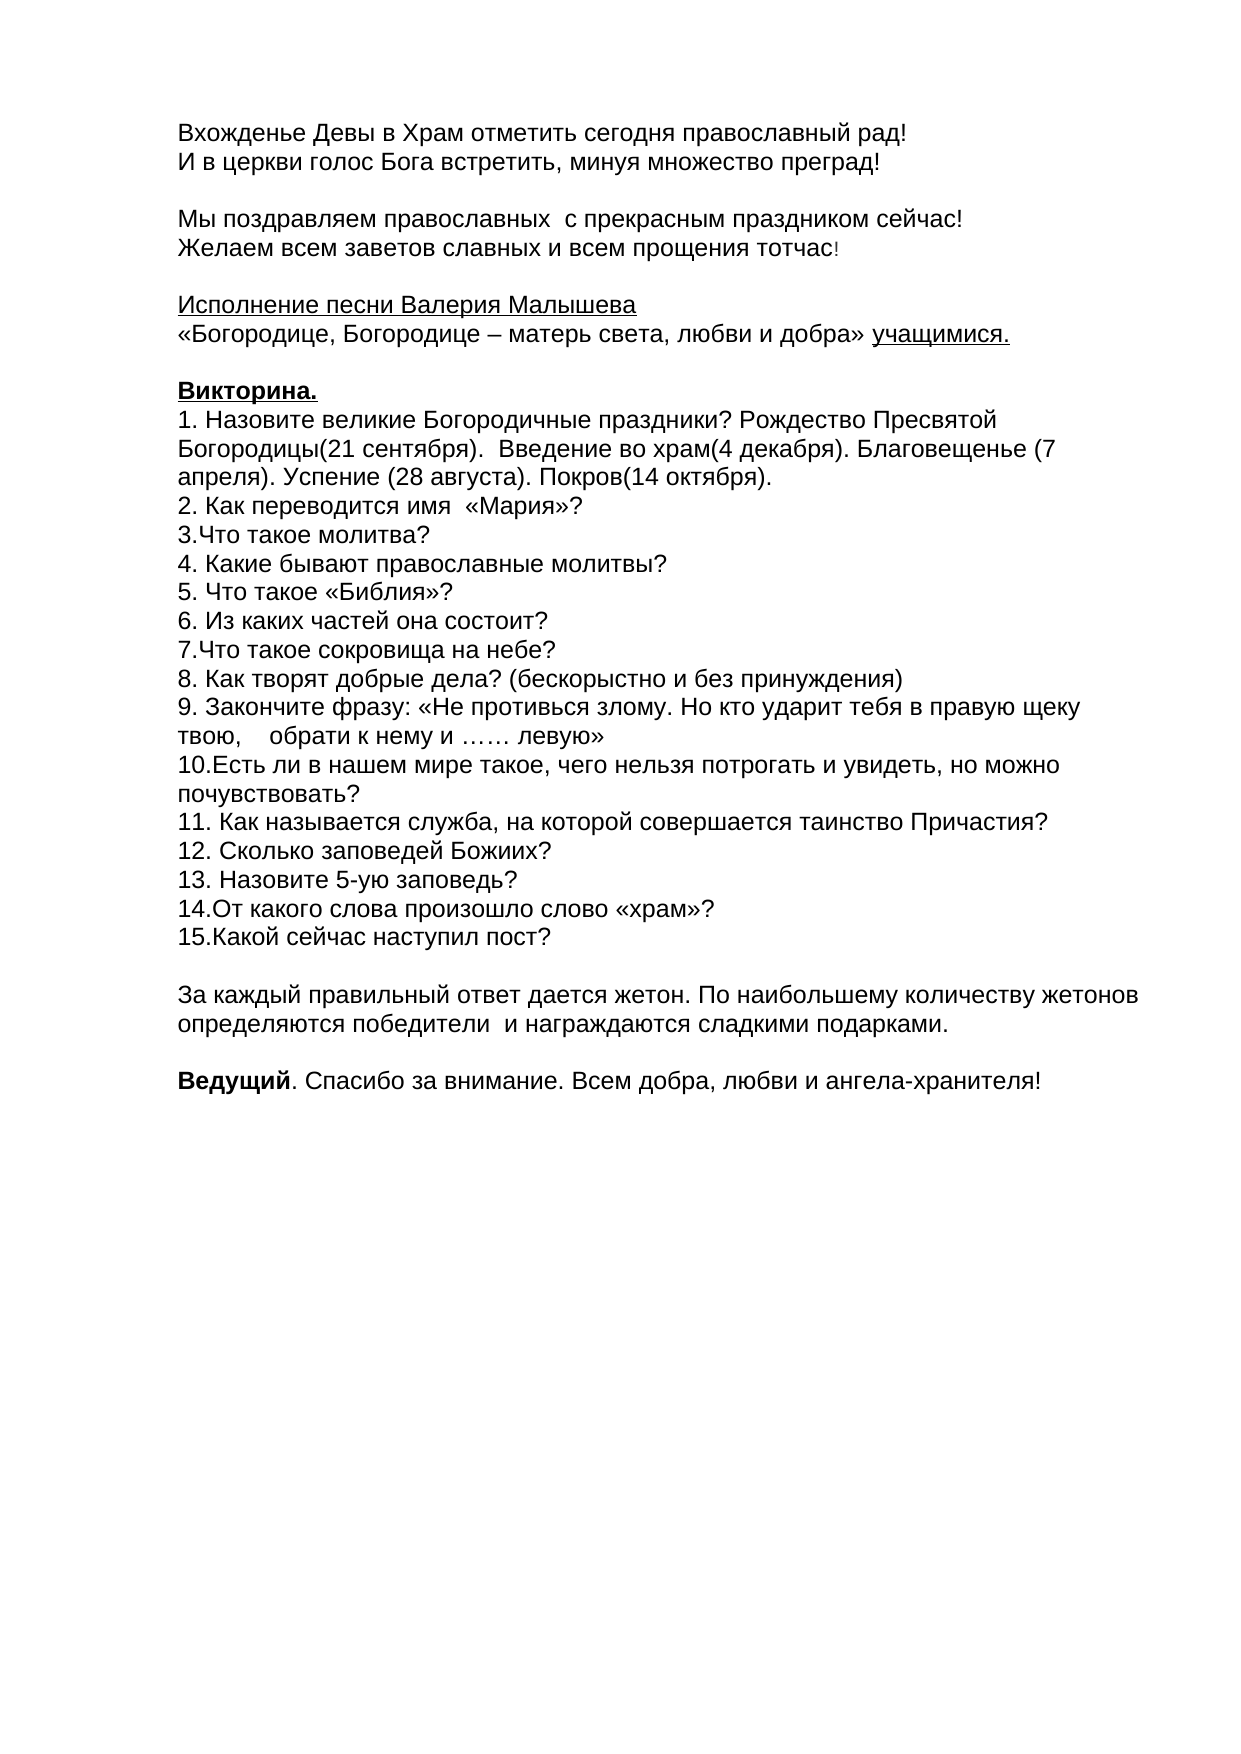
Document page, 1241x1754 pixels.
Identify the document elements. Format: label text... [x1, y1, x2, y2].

text Исполнение песни Валерия Малышева [177, 290, 1152, 319]
text 8. Как творят добрые дела? (бескорыстно и без принуждения) [177, 664, 1152, 692]
text 9. Закончите фразу: «Не противься злому. Но кто ударит тебя в правую щеку твою, обрати к нему и …… левую» [177, 692, 1152, 750]
text Ведущий. Спасибо за внимание. Всем добра, любви и ангела-хранителя! [177, 1066, 1152, 1095]
text За каждый правильный ответ дается жетон. По наибольшему количеству жетонов [177, 980, 1152, 1009]
text 11. Как называется служба, на которой совершается таинство Причастия? [177, 807, 1152, 836]
text 10.Есть ли в нашем мире такое, чего нельзя потрогать и увидеть, но можно почувствовать? [177, 750, 1152, 807]
text 12. Сколько заповедей Божиих? [177, 836, 1152, 865]
text 14.От какого слова произошло слово «храм»? [177, 894, 1152, 922]
text «Богородице, Богородице – матерь света, любви и добра» учащимися. [177, 319, 1152, 347]
text определяются победители и награждаются сладкими подарками. [177, 1009, 1152, 1037]
text 6. Из каких частей она состоит? [177, 606, 1152, 635]
text Викторина. [177, 376, 1152, 405]
text 4. Какие бывают православные молитвы? [177, 549, 1152, 577]
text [177, 118, 1152, 290]
text 2. Как переводится имя «Мария»? [177, 491, 1152, 520]
text 5. Что такое «Библия»? [177, 577, 1152, 606]
text 7.Что такое сокровища на небе? [177, 635, 1152, 664]
text 1. Назовите великие Богородичные праздники? Рождество Пресвятой Богородицы(21 сентября). Введение во храм(4 декабря). Благовещенье (7 апреля). Успение (28 августа). Покров(14 октября). [177, 405, 1152, 491]
text 3.Что такое молитва? [177, 520, 1152, 549]
text 15.Какой сейчас наступил пост? [177, 922, 1152, 951]
text 13. Назовите 5-ую заповедь? [177, 865, 1152, 894]
